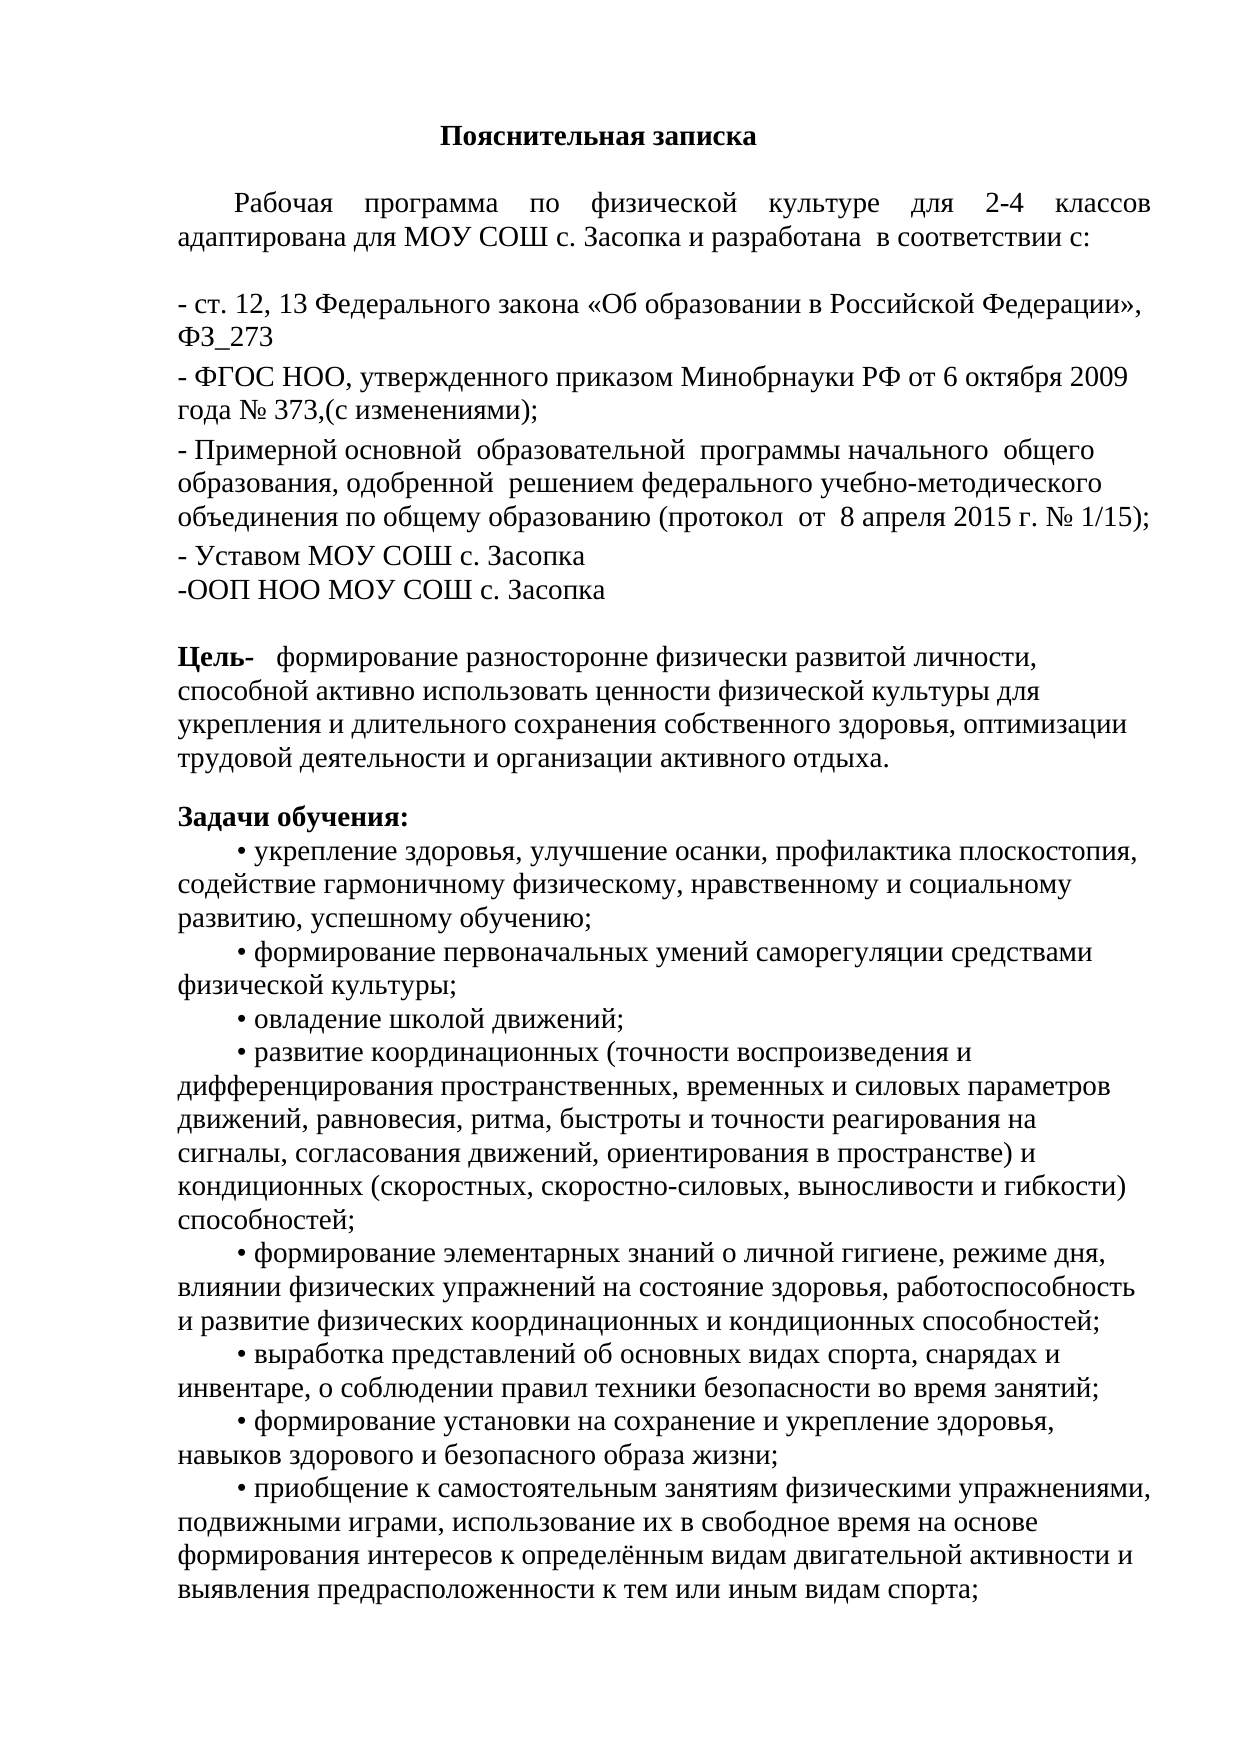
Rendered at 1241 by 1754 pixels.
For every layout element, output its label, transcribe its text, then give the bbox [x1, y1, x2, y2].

text - ФГОС НОО, утвержденного приказом Минобрнауки РФ от 6 октября 2009 года № 373,(с изменениями); [177, 359, 1152, 426]
text • формирование первоначальных умений саморегуляции средствами физической культуры; [177, 934, 1152, 1001]
text • формирование элементарных знаний о личной гигиене, режиме дня, влиянии физических упражнений на состояние здоровья, работоспособность и развитие физических координационных и кондиционных способностей; [177, 1236, 1152, 1336]
text • выработка представлений об основных видах спорта, снарядах и инвентаре, о соблюдении правил техники безопасности во время занятий; [177, 1336, 1152, 1403]
text Рабочая программа по физической культуре для 2-4 классов адаптирована для МОУ СОШ с. Засопка и разработана в соответствии с: [177, 185, 1152, 252]
text • формирование установки на сохранение и укрепление здоровья, навыков здорового и безопасного образа жизни; [177, 1403, 1152, 1470]
text -ООП НОО МОУ СОШ с. Засопка [177, 572, 1152, 606]
text • овладение школой движений; [177, 1001, 1152, 1034]
text Задачи обучения: [177, 799, 1152, 833]
text • развитие координационных (точности воспроизведения и дифференцирования пространственных, временных и силовых параметров движений, равновесия, ритма, быстроты и точности реагирования на сигналы, согласования движений, ориентирования в пространстве) и кондиционных (скоростных, скоростно-силовых, выносливости и гибкости) способностей; [177, 1034, 1152, 1236]
text • приобщение к самостоятельным занятиям физическими упражнениями, подвижными играми, использование их в свободное время на основе формирования интересов к определённым видам двигательной активности и выявления предрасположенности к тем или иным видам спорта; [177, 1470, 1152, 1604]
text Пояснительная записка [177, 118, 1152, 152]
text - ст. 12, 13 Федерального закона «Об образовании в Российской Федерации», ФЗ_273 [177, 286, 1152, 353]
text - Уставом МОУ СОШ с. Засопка [177, 538, 1152, 572]
text • укрепление здоровья, улучшение осанки, профилактика плоскостопия, содействие гармоничному физическому, нравственному и социальному развитию, успешному обучению; [177, 833, 1152, 934]
text - Примерной основной образовательной программы начального общего образования, одобренной решением федерального учебно-методического объединения по общему образованию (протокол от 8 апреля 2015 г. № 1/15); [177, 432, 1152, 532]
text Цель- формирование разносторонне физически развитой личности, способной активно использовать ценности физической культуры для укрепления и длительного сохранения собственного здоровья, оптимизации трудовой деятельности и организации активного отдыха. [177, 639, 1152, 773]
